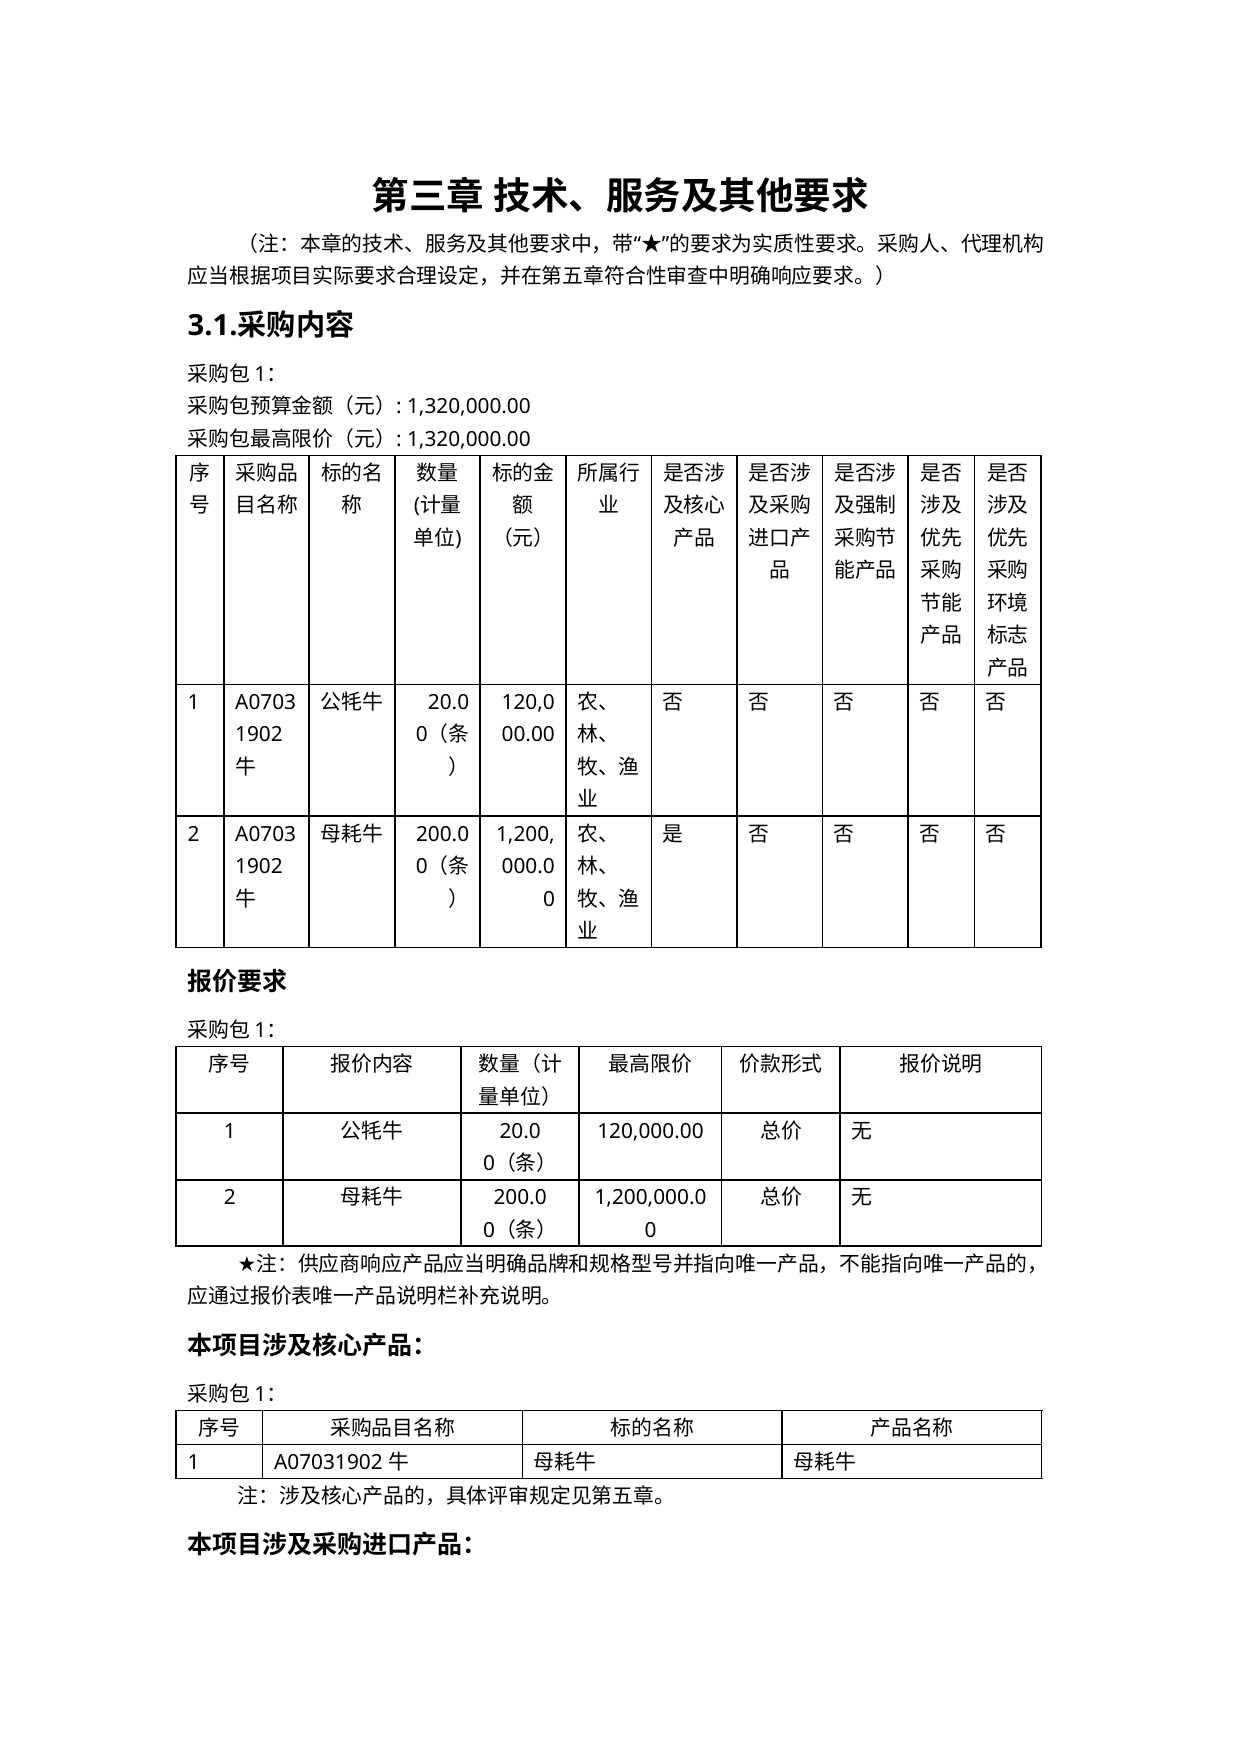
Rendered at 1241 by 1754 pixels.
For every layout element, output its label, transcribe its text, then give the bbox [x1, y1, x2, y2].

table_cell 母耗牛 [284, 1181, 460, 1245]
table_header 是否涉及采购进口产品 [738, 456, 822, 683]
text 本项目涉及核心产品： [187, 1312, 1053, 1377]
table_header 序号 [177, 1047, 282, 1112]
table_cell 总价 [722, 1181, 839, 1245]
table_header 标的名称 [523, 1411, 781, 1443]
table_cell 1,200,000.00 [580, 1181, 721, 1245]
table_cell 200.00（条） [462, 1181, 578, 1245]
table_cell 母耗牛 [783, 1445, 1041, 1478]
table_cell 否 [975, 685, 1040, 815]
text 本项目涉及采购进口产品： [187, 1512, 1053, 1577]
table_header 标的金额 （元） [481, 456, 565, 683]
table_cell A07031902 牛 [225, 817, 308, 947]
table_header 数量（计量单位） [462, 1047, 578, 1112]
table_cell 无 [841, 1181, 1041, 1245]
table_cell 否 [738, 817, 822, 947]
table_cell 2 [177, 817, 223, 947]
table_cell 否 [975, 817, 1040, 947]
table_header 是否涉及强制采购节能产品 [823, 456, 907, 683]
table_cell 20.00（条） [396, 685, 479, 815]
table_cell 公牦牛 [310, 685, 394, 815]
table_header 价款形式 [722, 1047, 839, 1112]
table_header 所属行业 [567, 456, 651, 683]
table_cell 母耗牛 [310, 817, 394, 947]
table_header 是否涉及优先采购节能产品 [909, 456, 974, 683]
table_cell 1 [177, 685, 223, 815]
table_cell 农、林、牧、渔业 [567, 685, 651, 815]
table_cell 否 [823, 817, 907, 947]
table_header 是否涉及优先采购环境标志产品 [975, 456, 1040, 683]
text 第三章 技术、服务及其他要求 [187, 162, 1053, 227]
text 采购包最高限价（元）: 1,320,000.00 [187, 422, 1053, 454]
table_cell 200.00（条） [396, 817, 479, 947]
text 3.1.采购内容 [187, 292, 1053, 357]
table_cell 否 [652, 685, 736, 815]
table_cell A07031902 牛 [225, 685, 308, 815]
table_header 报价说明 [841, 1047, 1041, 1112]
table_header 标的名称 [310, 456, 394, 683]
table_cell 20.00（条） [462, 1114, 578, 1179]
text （注：本章的技术、服务及其他要求中，带“★”的要求为实质性要求。采购人、代理机构应当根据项目实际要求合理设定，并在第五章符合性审查中明确响应要求。） [187, 227, 1053, 292]
text 采购包预算金额（元）: 1,320,000.00 [187, 389, 1053, 422]
table_cell 农、林、牧、渔业 [567, 817, 651, 947]
table_cell 总价 [722, 1114, 839, 1179]
table_header 序号 [177, 456, 223, 683]
table_cell 是 [652, 817, 736, 947]
table_header 数量 (计量单位) [396, 456, 479, 683]
table_cell 1 [177, 1114, 282, 1179]
text 采购包1： [187, 357, 1053, 389]
table_cell 无 [841, 1114, 1041, 1179]
table_cell 1,200,000.00 [481, 817, 565, 947]
table_cell 母耗牛 [523, 1445, 781, 1478]
table_cell 否 [909, 817, 974, 947]
table_header 采购品目名称 [263, 1411, 522, 1443]
table_cell A07031902 牛 [263, 1445, 522, 1478]
table_cell 否 [738, 685, 822, 815]
table_cell 否 [909, 685, 974, 815]
text 报价要求 [187, 948, 1053, 1013]
table_header 是否涉及核心产品 [652, 456, 736, 683]
table_cell 120,000.00 [580, 1114, 721, 1179]
table_header 序号 [177, 1411, 262, 1443]
table_header 最高限价 [580, 1047, 721, 1112]
table_cell 120,000.00 [481, 685, 565, 815]
table_cell 公牦牛 [284, 1114, 460, 1179]
table_header 报价内容 [284, 1047, 460, 1112]
text ★注：供应商响应产品应当明确品牌和规格型号并指向唯一产品，不能指向唯一产品的，应通过报价表唯一产品说明栏补充说明。 [187, 1247, 1053, 1312]
table_cell 2 [177, 1181, 282, 1245]
table_cell 否 [823, 685, 907, 815]
table_cell 1 [177, 1445, 262, 1478]
text 采购包1： [187, 1377, 1053, 1409]
table_header 产品名称 [783, 1411, 1041, 1443]
table_header 采购品目名称 [225, 456, 308, 683]
text 采购包1： [187, 1013, 1053, 1046]
text 注：涉及核心产品的，具体评审规定见第五章。 [187, 1479, 1053, 1512]
